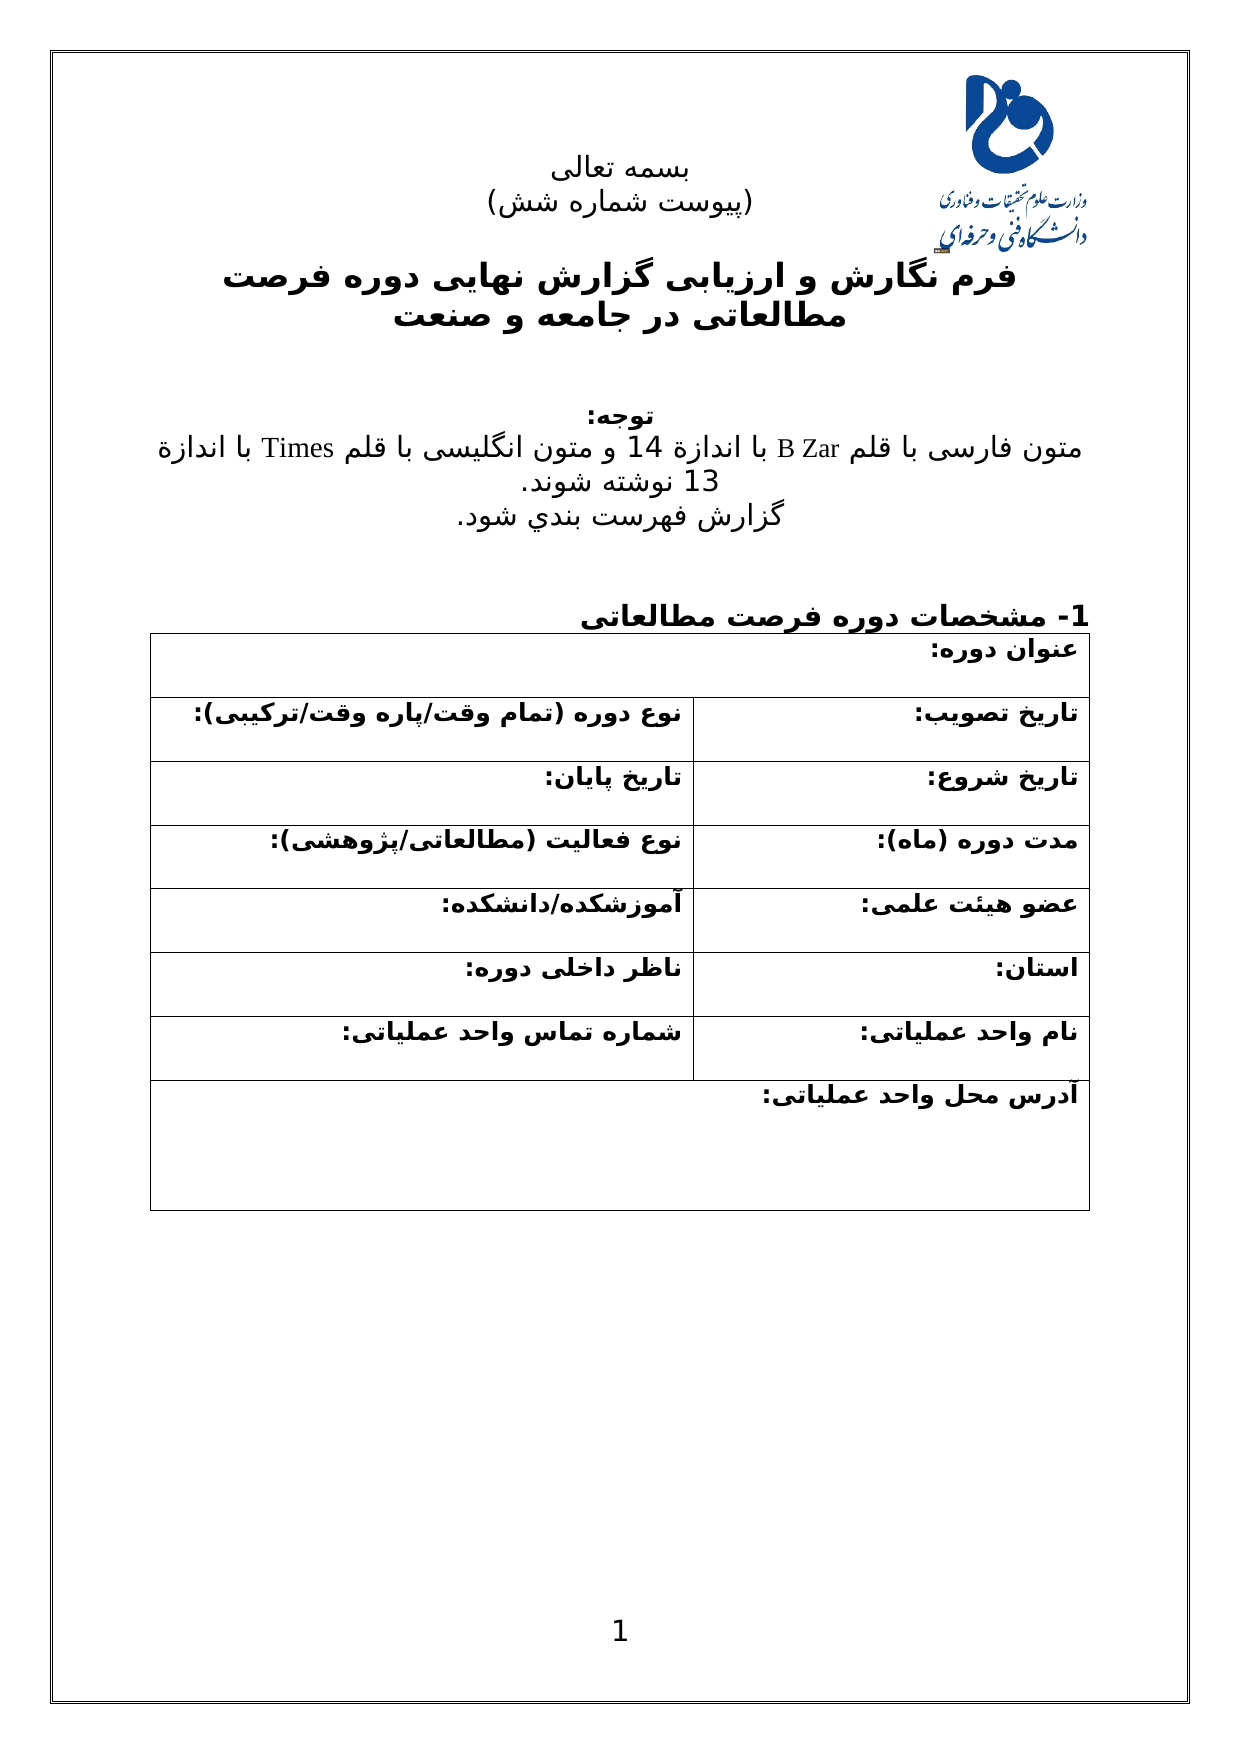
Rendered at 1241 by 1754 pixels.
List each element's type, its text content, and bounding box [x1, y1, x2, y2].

table_cell استان: [694, 953, 1089, 1016]
table_header عنوان دوره: [151, 634, 1089, 697]
text 1- مشخصات دوره فرصت مطالعاتی [150, 599, 1090, 633]
text فرم نگارش و ارزیابی گزارش نهایی دوره فرصت مطالعاتی در جامعه و صنعت [150, 256, 1090, 334]
table_cell عضو هیئت علمی: [694, 889, 1089, 952]
text توجه: [150, 401, 1090, 430]
table_cell تاریخ پایان: [151, 762, 693, 824]
table_cell تاریخ تصویب: [694, 698, 1089, 761]
table_cell نوع فعالیت (مطالعاتی/پژوهشی): [151, 826, 693, 888]
table_cell ناظر داخلی دوره: [151, 953, 693, 1016]
picture [933, 62, 1091, 256]
text متون فارسی با قلم B Zar با اندازة 14 و متون انگلیسی با قلم Times با اندازة 13 نوشته شوند. [150, 430, 1090, 498]
text بسمه تعالی [150, 150, 933, 184]
table_cell آموزشکده/دانشکده: [151, 889, 693, 952]
table_cell نام واحد عملیاتی: [694, 1017, 1089, 1079]
table_cell تاریخ شروع: [694, 762, 1089, 824]
text گزارش فهرست بندي شود. [150, 498, 1090, 532]
table_cell نوع دوره (تمام وقت/پاره وقت/ترکیبی): [151, 698, 693, 761]
text (پیوست شماره شش) [150, 184, 933, 218]
table_cell شماره تماس واحد عملیاتی: [151, 1017, 693, 1079]
table_cell آدرس محل واحد عملیاتی: [151, 1081, 1089, 1210]
table_cell مدت دوره (ماه): [694, 826, 1089, 888]
